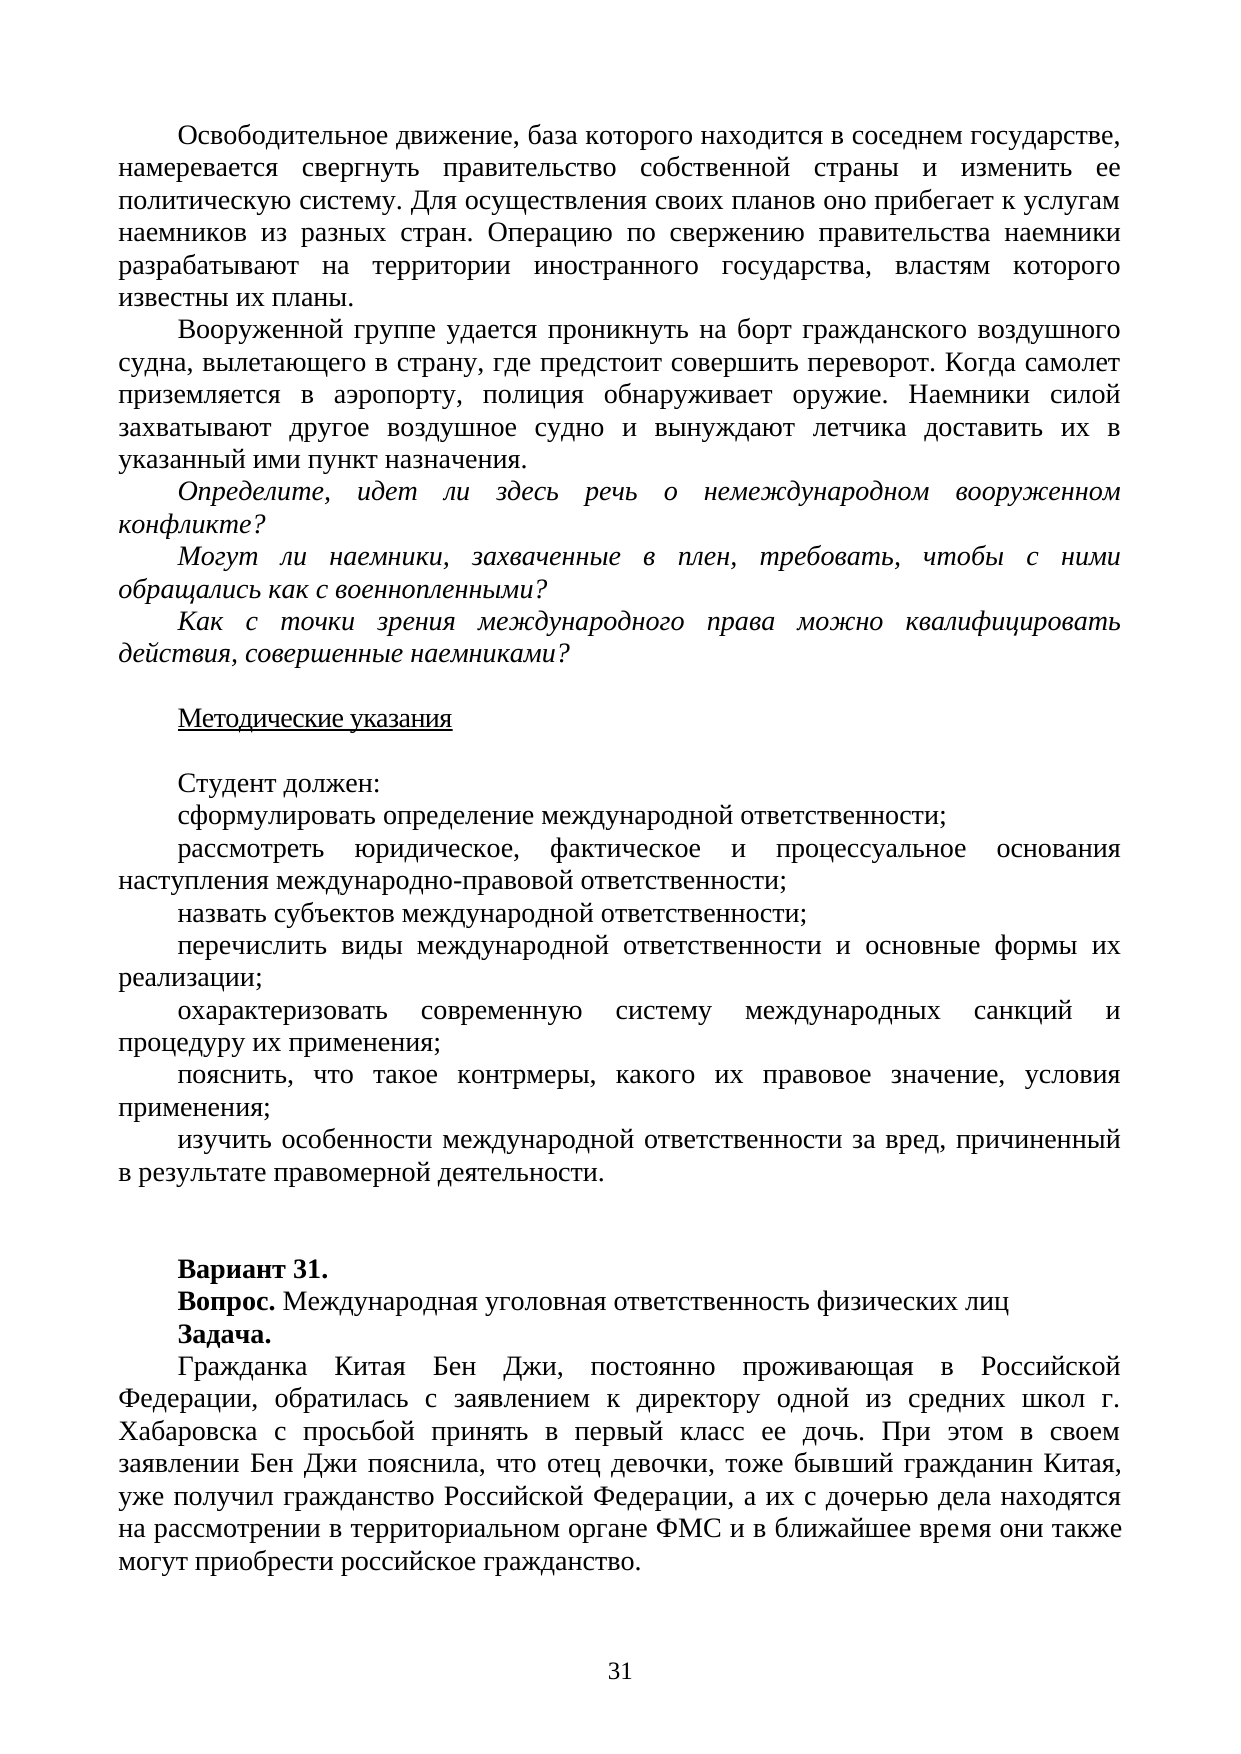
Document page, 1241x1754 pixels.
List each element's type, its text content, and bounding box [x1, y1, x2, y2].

text Могут ли наемники, захваченные в плен, требовать, чтобы с ними обращались как с военнопленными? [118, 539, 1122, 604]
text Вариант 31. [118, 1252, 1122, 1284]
text Вооруженной группе удается проникнуть на борт гражданского воздушного судна, вылетающего в страну, где предстоит совершить переворот. Когда самолет приземляется в аэропорту, полиция обнаруживает оружие. Наемники силой захватывают другое воздушное судно и вынуждают летчика доставить их в указанный ими пункт назначения. [118, 312, 1122, 474]
text охарактеризовать современную систему международных санкций и процедуру их применения; [118, 993, 1122, 1058]
text Как с точки зрения международного права можно квалифицировать действия, совершенные наемниками? [118, 604, 1122, 669]
text Задача. [118, 1317, 1122, 1349]
text Освободительное движение, база которого находится в соседнем государстве, намеревается свергнуть правительство собственной страны и изменить ее политическую систему. Для осуществления своих планов оно прибегает к услугам наемников из разных стран. Операцию по свержению правительства наемники разрабатывают на территории иностранного государства, властям которого известны их планы. [118, 118, 1122, 312]
text Студент должен: [118, 766, 1122, 798]
text сформулировать определение международной ответственности; [118, 798, 1122, 831]
text Гражданка Китая Бен Джи, постоянно проживающая в Российской Федерации, обратилась с заявлением к директору одной из средних школ г. Хабаровска с просьбой принять в первый класс ее дочь. При этом в своем заявлении Бен Джи пояснила, что отец девочки, тоже бывший гражданин Китая, уже получил гражданство Российской Федерации, а их с дочерью дела находятся на рассмотрении в территориальном органе ФМС и в ближайшее время они также могут приобрести российское гражданство. [118, 1349, 1122, 1576]
text Определите, идет ли здесь речь о немеждународном вооруженном конфликте? [118, 474, 1122, 539]
text изучить особенности международной ответственности за вред, причиненный в результате правомерной деятельности. [118, 1122, 1122, 1187]
text пояснить, что такое контрмеры, какого их правовое значение, условия применения; [118, 1058, 1122, 1122]
text рассмотреть юридическое, фактическое и процессуальное основания наступления международно-правовой ответственности; [118, 831, 1122, 896]
text назвать субъектов международной ответственности; [118, 896, 1122, 928]
text Вопрос. Международная уголовная ответственность физических лиц [118, 1284, 1122, 1317]
subtitle Методические указания [118, 701, 1122, 734]
text перечислить виды международной ответственности и основные формы их реализации; [118, 928, 1122, 993]
